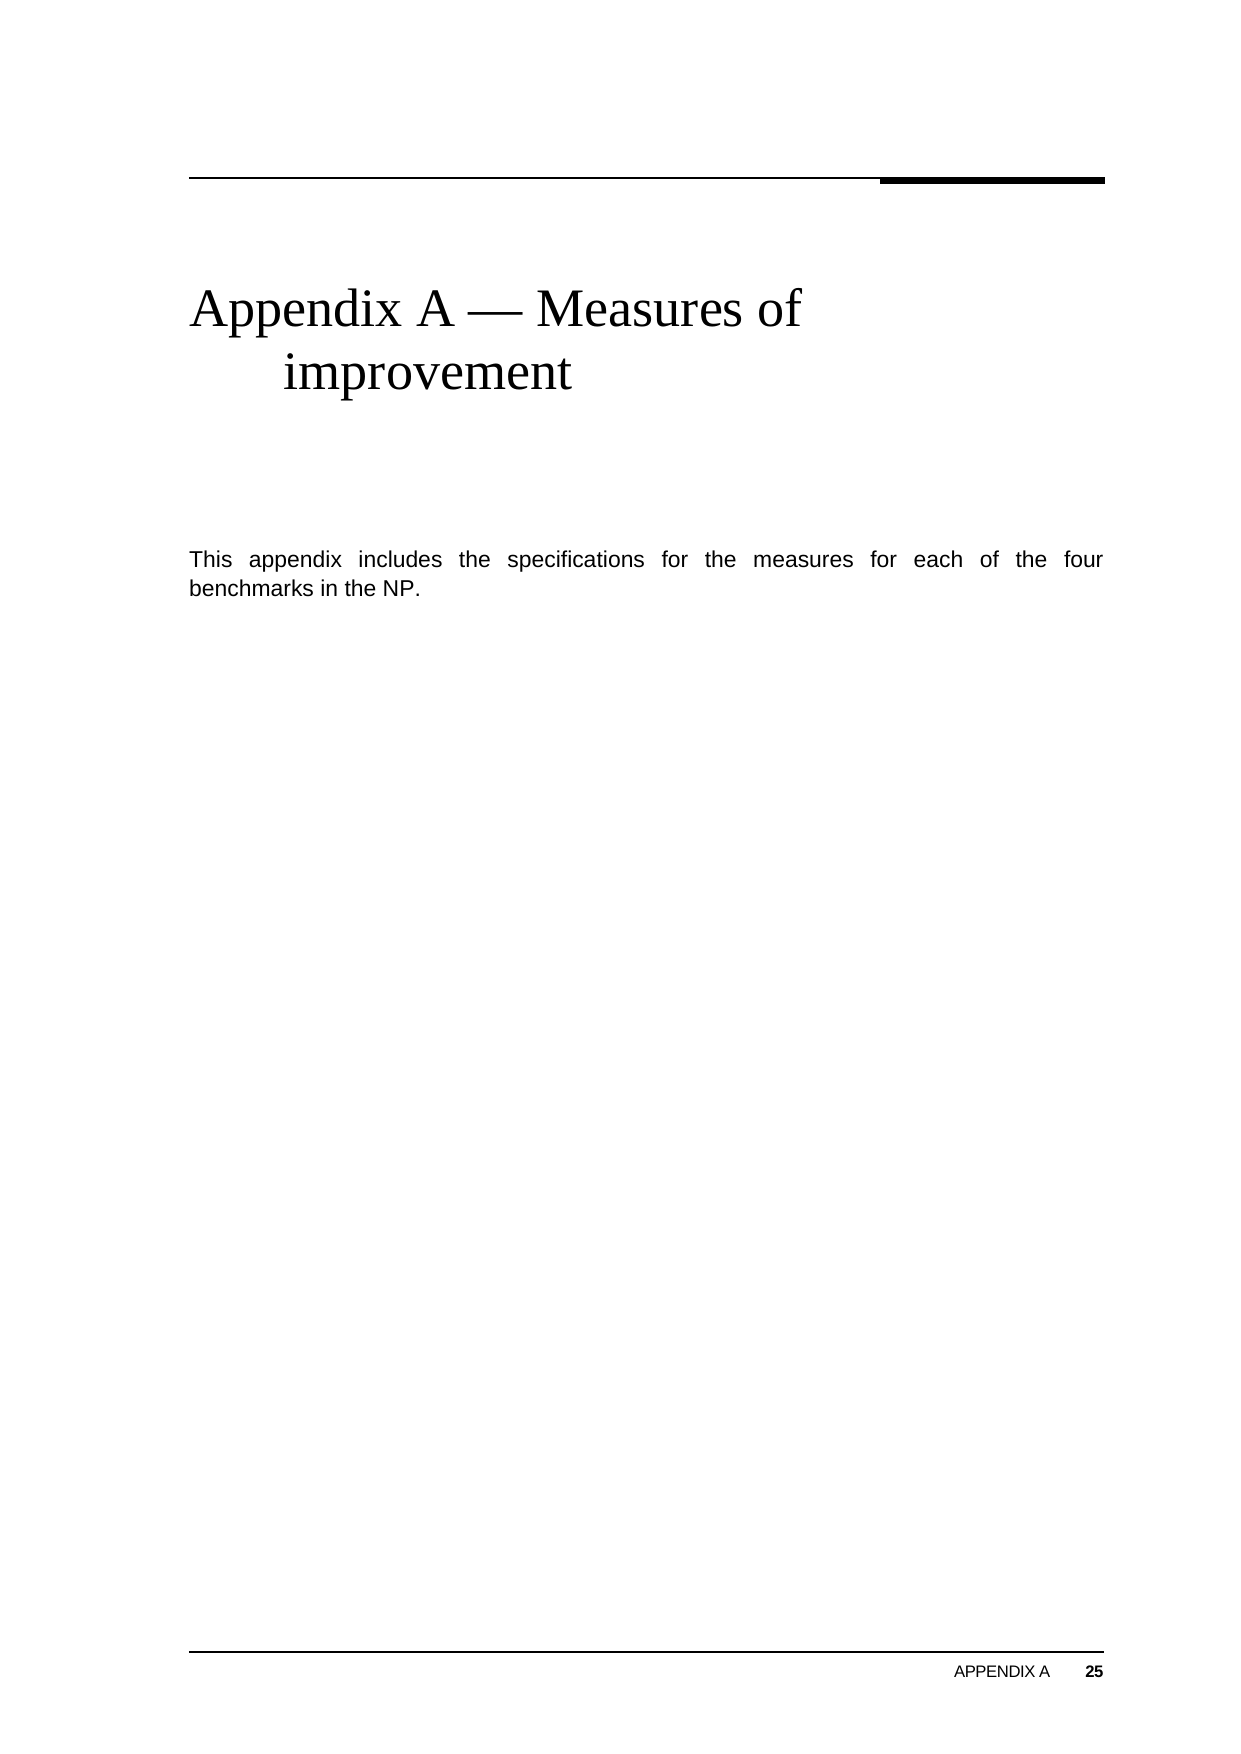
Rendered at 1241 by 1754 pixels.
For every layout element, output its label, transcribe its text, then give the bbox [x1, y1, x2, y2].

text This appendix includes the specifications for the measures for each of the four benchmarks in the NP. [189, 543, 1104, 602]
subtitle Appendix A — Measures of improvement [189, 277, 1104, 402]
